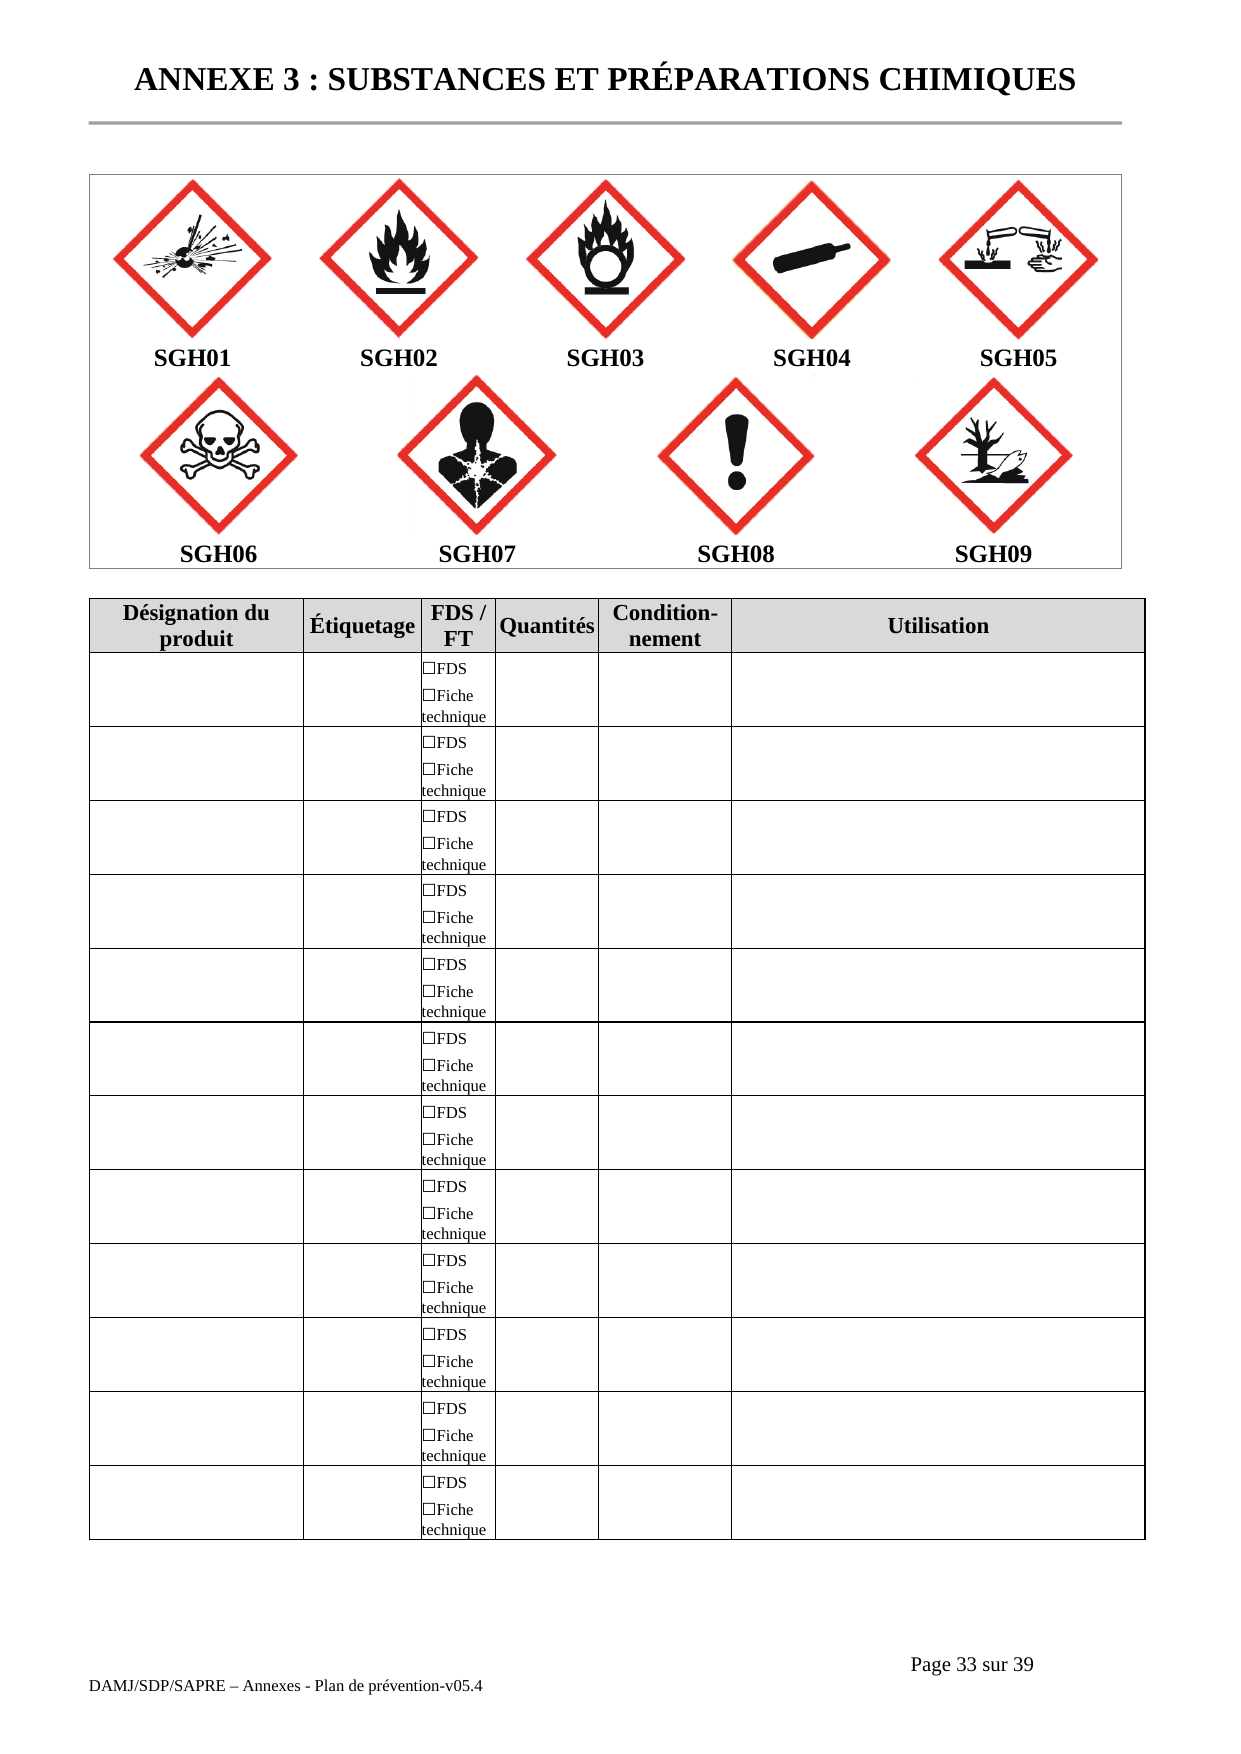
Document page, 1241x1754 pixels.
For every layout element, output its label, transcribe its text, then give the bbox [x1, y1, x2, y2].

table_cell SGH08 [607, 539, 865, 568]
table_cell [304, 801, 421, 873]
table_cell SGH04 [709, 343, 915, 372]
table_cell FDS Fiche technique [422, 801, 495, 873]
table_cell [599, 1466, 731, 1539]
table_cell [599, 1096, 731, 1169]
table_cell [496, 653, 598, 726]
table_cell [732, 1096, 1144, 1169]
table_cell [496, 949, 598, 1021]
table_header Quantités [496, 599, 598, 652]
table_cell [732, 875, 1144, 947]
table_cell [90, 1392, 303, 1465]
table_cell [90, 1170, 303, 1243]
table_cell [304, 1392, 421, 1465]
table_cell [304, 949, 421, 1021]
table_cell [496, 1392, 598, 1465]
table_cell [496, 875, 598, 947]
table_cell [607, 372, 865, 539]
picture [938, 178, 1099, 340]
table_cell [732, 727, 1144, 799]
table_cell [304, 1244, 421, 1317]
table_cell [496, 801, 598, 873]
table_cell [732, 653, 1144, 726]
table_cell SGH02 [296, 343, 502, 372]
table_cell [90, 727, 303, 799]
table_cell FDS Fiche technique [422, 875, 495, 947]
table_cell [599, 1170, 731, 1243]
table_cell [304, 1318, 421, 1391]
table_header [502, 175, 708, 343]
table_cell FDS Fiche technique [422, 1023, 495, 1095]
table_cell [732, 1466, 1144, 1539]
table_cell [496, 1170, 598, 1243]
table_cell SGH05 [915, 343, 1121, 372]
table_cell [865, 372, 1121, 539]
table_header [915, 175, 1121, 343]
table_cell [496, 1466, 598, 1539]
picture [397, 374, 557, 537]
table_cell [90, 875, 303, 947]
table_header Condition-nement [599, 599, 731, 652]
table_cell [732, 1023, 1144, 1095]
table_cell [90, 1318, 303, 1391]
table_cell [732, 1318, 1144, 1391]
table_cell FDS Fiche technique [422, 1170, 495, 1243]
table_cell [304, 727, 421, 799]
table_cell FDS Fiche technique [422, 1466, 495, 1539]
picture [319, 178, 479, 340]
table_cell [599, 1023, 731, 1095]
table_cell [304, 1096, 421, 1169]
table_cell SGH07 [348, 539, 607, 568]
table_cell [90, 372, 348, 539]
table_cell SGH06 [90, 539, 348, 568]
table_cell [496, 1023, 598, 1095]
picture [656, 375, 816, 536]
table_cell [496, 1096, 598, 1169]
table_cell FDS Fiche technique [422, 653, 495, 726]
table_cell [599, 1392, 731, 1465]
table_cell [90, 653, 303, 726]
table_cell [90, 1466, 303, 1539]
table_cell [496, 1244, 598, 1317]
table_cell [732, 1244, 1144, 1317]
table_cell [90, 1244, 303, 1317]
table_cell FDS Fiche technique [422, 727, 495, 799]
picture [525, 179, 686, 340]
table_cell [732, 1392, 1144, 1465]
table_cell FDS Fiche technique [422, 949, 495, 1021]
picture [732, 180, 892, 339]
picture [112, 179, 273, 340]
table_cell SGH01 [90, 343, 296, 372]
table_cell [90, 801, 303, 873]
table_cell [348, 372, 607, 539]
picture [913, 376, 1074, 535]
table_cell FDS Fiche technique [422, 1392, 495, 1465]
table_cell [599, 653, 731, 726]
table_header [709, 175, 915, 343]
table_cell [304, 1170, 421, 1243]
table_cell [599, 801, 731, 873]
table_header FDS / FT [422, 599, 495, 652]
table_cell SGH03 [502, 343, 708, 372]
table_cell [599, 1318, 731, 1391]
table_cell [304, 1466, 421, 1539]
table_cell [599, 875, 731, 947]
table_header Désignation du produit [90, 599, 303, 652]
table_cell [599, 1244, 731, 1317]
table_cell FDS Fiche technique [422, 1318, 495, 1391]
table_cell [732, 1170, 1144, 1243]
table_cell [304, 653, 421, 726]
table_cell [304, 875, 421, 947]
table_cell [496, 1318, 598, 1391]
table_cell [90, 949, 303, 1021]
table_header Utilisation [732, 599, 1144, 652]
table_cell [599, 727, 731, 799]
table_cell [496, 727, 598, 799]
table_cell FDS Fiche technique [422, 1096, 495, 1169]
table_header [296, 175, 502, 343]
table_header [90, 175, 296, 343]
table_cell [732, 949, 1144, 1021]
table_cell [599, 949, 731, 1021]
table_cell [90, 1023, 303, 1095]
picture [138, 375, 299, 536]
table_cell [732, 801, 1144, 873]
table_header Étiquetage [304, 599, 421, 652]
table_cell [90, 1096, 303, 1169]
table_cell FDS Fiche technique [422, 1244, 495, 1317]
table_cell [304, 1023, 421, 1095]
table_cell SGH09 [865, 539, 1121, 568]
